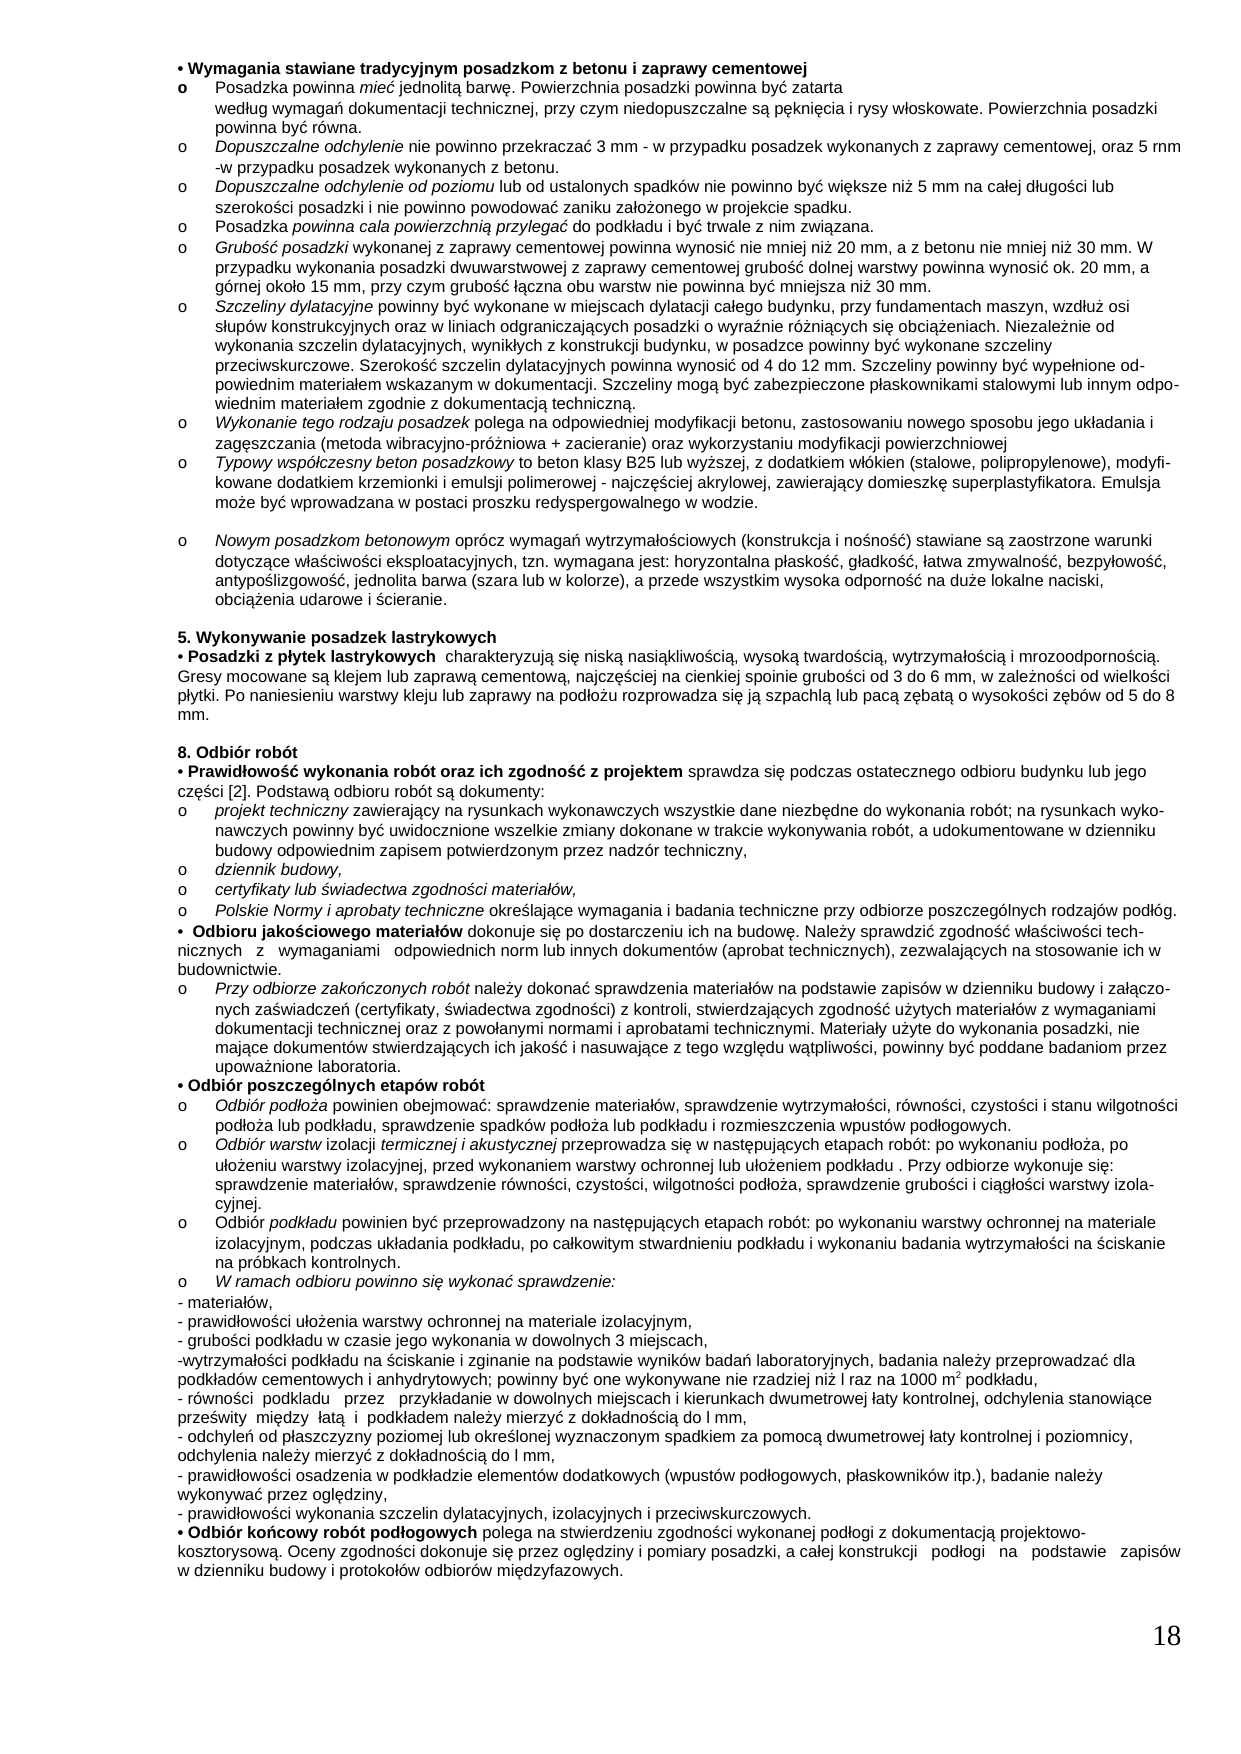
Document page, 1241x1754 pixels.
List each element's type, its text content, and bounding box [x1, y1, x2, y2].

list Odbiór podłoża powinien obejmować: sprawdzenie materiałów, sprawdzenie wytrzymałości, równości, czystości i stanu wilgotności podłoża lub podkładu, sprawdzenie spadków podłoża lub podkładu i rozmieszczenia wpustów podłogowych. [177, 1095, 1181, 1135]
list Odbiór podkładu powinien być przeprowadzony na następujących etapach robót: po wykonaniu warstwy ochronnej na materiale izolacyjnym, podczas układania podkładu, po całkowitym stwardnieniu podkładu i wykonaniu badania wytrzymałości na ściskanie na próbkach kontrolnych. [177, 1213, 1181, 1272]
text - grubości podkładu w czasie jego wykonania w dowolnych 3 miejscach, [177, 1331, 1181, 1350]
list Wykonanie tego rodzaju posadzek polega na odpowiedniej modyfikacji betonu, zastosowaniu nowego sposobu jego układania i zagęszczania (metoda wibracyjno-próżniowa + zacieranie) oraz wykorzystaniu modyfikacji powierzchniowej [177, 413, 1181, 453]
list Przy odbiorze zakończonych robót należy dokonać sprawdzenia materiałów na podstawie zapisów w dzienniku budowy i załączonych zaświadczeń (certyfikaty, świadectwa zgodności) z kontroli, stwierdzających zgodność użytych materiałów z wymaganiami dokumentacji technicznej oraz z powołanymi normami i aprobatami technicznymi. Materiały użyte do wykonania posadzki, nie mające dokumentów stwierdzających ich jakość i nasuwające z tego względu wątpliwości, powinny być poddane badaniom przez upoważnione laboratoria. [177, 979, 1181, 1076]
list Odbiór warstw izolacji termicznej i akustycznej przeprowadza się w następujących etapach robót: po wykonaniu podłoża, po ułożeniu warstwy izolacyjnej, przed wykonaniem warstwy ochronnej lub ułożeniem podkładu . Przy odbiorze wykonuje się: sprawdzenie materiałów, sprawdzenie równości, czystości, wilgotności podłoża, sprawdzenie grubości i ciągłości warstwy izolacyjnej. [177, 1135, 1181, 1213]
list Dopuszczalne odchylenie od poziomu lub od ustalonych spadków nie powinno być większe niż na całej długości lub szerokości posadzki i nie powinno powodować zaniku założonego w projekcie spadku. [177, 177, 1181, 217]
text • Prawidłowość wykonania robót oraz ich zgodność z projektem sprawdza się podczas ostatecznego odbioru budynku lub jego części [2]. Podstawą odbioru robót są dokumenty: [177, 762, 1181, 801]
list certyfikaty lub świadectwa zgodności materiałów, [177, 880, 1181, 901]
list Posadzka powinna mieć jednolitą barwę. Powierzchnia posadzki powinna być zatarta [177, 78, 1181, 99]
text • Odbioru jakościowego materiałów dokonuje się po dostarczeniu ich na budowę. Należy sprawdzić zgodność właściwości technicznych z wymaganiami odpowiednich norm lub innych dokumentów (aprobat technicznych), zezwalających na stosowanie ich w budownictwie. [177, 921, 1181, 979]
list W ramach odbioru powinno się wykonać sprawdzenie: [177, 1272, 1181, 1293]
list Posadzka powinna cala powierzchnią przylegać do podkładu i być trwale z nim związana. [177, 217, 1181, 237]
text • Odbiór końcowy robót podłogowych polega na stwierdzeniu zgodności wykonanej podłogi z dokumentacją projektowo-kosztorysową. Oceny zgodności dokonuje się przez oględziny i pomiary posadzki, a całej konstrukcji podłogi na podstawie zapisów w dzienniku budowy i protokołów odbiorów międzyfazowych. [177, 1523, 1181, 1580]
text - odchyleń od płaszczyzny poziomej lub określonej wyznaczonym spadkiem za pomocą dwumetrowej łaty kontrolnej i poziomnicy, odchylenia należy mierzyć z dokładnością do l mm, [177, 1427, 1181, 1465]
list Dopuszczalne odchylenie nie powinno przekraczać - w przypadku posadzek wykonanych z zaprawy cementowej, oraz 5 rnm -w przypadku posadzek wykonanych z betonu. [177, 137, 1181, 177]
list Grubość posadzki wykonanej z zaprawy cementowej powinna wynosić nie mniej niż , a z betonu nie mniej niż . W przypadku wykonania posadzki dwuwarstwowej z zaprawy cementowej grubość dolnej warstwy powinna wynosić ok. , a górnej około , przy czym grubość łączna obu warstw nie powinna być mniejsza niż . [177, 237, 1181, 296]
list Szczeliny dylatacyjne powinny być wykonane w miejscach dylatacji całego budynku, przy fundamentach maszyn, wzdłuż osi słupów konstrukcyjnych oraz w liniach odgraniczających posadzki o wyraźnie różniących się obciążeniach. Niezależnie od wykonania szczelin dylatacyjnych, wynikłych z konstrukcji budynku, w posadzce powinny być wykonane szczeliny przeciwskurczowe. Szerokość szczelin dylatacyjnych powinna wynosić od 4 do . Szczeliny powinny być wypełnione odpowiednim materiałem wskazanym w dokumentacji. Szczeliny mogą być zabezpieczone płaskownikami stalowymi lub innym odpowiednim materiałem zgodnie z dokumentacją techniczną. [177, 296, 1181, 413]
text -wytrzymałości podkładu na ściskanie i zginanie na podstawie wyników badań laboratoryjnych, badania należy przeprowadzać dla podkładów cementowych i anhydrytowych; powinny być one wykonywane nie rzadziej niż l raz na podkładu, [177, 1350, 1181, 1389]
list Polskie Normy i aprobaty techniczne określające wymagania i badania techniczne przy odbiorze poszczególnych rodzajów podłóg. [177, 901, 1181, 921]
text • Posadzki z płytek lastrykowych charakteryzują się niską nasiąkliwością, wysoką twardością, wytrzymałością i mrozoodpornością. Gresy mocowane są klejem lub zaprawą cementową, najczęściej na cienkiej spoinie grubości od 3 do , w zależności od wielkości płytki. Po naniesieniu warstwy kleju lub zaprawy na podłożu rozprowadza się ją szpachlą lub pacą zębatą o wysokości zębów od 5 do . [177, 647, 1181, 724]
text - równości podkladu przez przykładanie w dowolnych miejscach i kierunkach dwumetrowej łaty kontrolnej, odchylenia stanowiące prześwity między łatą i podkładem należy mierzyć z dokładnością do l mm, [177, 1389, 1181, 1427]
text - prawidłowości ułożenia warstwy ochronnej na materiale izolacyjnym, [177, 1312, 1181, 1331]
list Nowym posadzkom betonowym oprócz wymagań wytrzymałościowych (konstrukcja i nośność) stawiane są zaostrzone warunki dotyczące właściwości eksploatacyjnych, tzn. wymagana jest: horyzontalna płaskość, gładkość, łatwa zmywalność, bezpyłowość, antypoślizgowość, jednolita barwa (szara lub w kolorze), a przede wszystkim wysoka odporność na duże lokalne naciski, obciążenia udarowe i ścieranie. [177, 531, 1181, 609]
list Typowy współczesny beton posadzkowy to beton klasy B25 lub wyższej, z dodatkiem włókien (stalowe, polipropylenowe), modyfikowane dodatkiem krzemionki i emulsji polimerowej - najczęściej akrylowej, zawierający domieszkę superplastyfikatora. Emulsja może być wprowadzana w postaci proszku redyspergowalnego w wodzie. [177, 453, 1181, 512]
text • Wymagania stawiane tradycyjnym posadzkom z betonu i zaprawy cementowej [177, 59, 1181, 78]
text 8. Odbiór robót [177, 743, 1181, 762]
text - prawidłowości wykonania szczelin dylatacyjnych, izolacyjnych i przeciwskurczowych. [177, 1504, 1181, 1523]
list dziennik budowy, [177, 859, 1181, 880]
text - materiałów, [177, 1293, 1181, 1312]
text • Odbiór poszczególnych etapów robót [177, 1076, 1181, 1095]
text 5. Wykonywanie posadzek lastrykowych [177, 628, 1181, 647]
text - prawidłowości osadzenia w podkładzie elementów dodatkowych (wpustów podłogowych, płaskowników itp.), badanie należy wykonywać przez oględziny, [177, 1465, 1181, 1504]
list projekt techniczny zawierający na rysunkach wykonawczych wszystkie dane niezbędne do wykonania robót; na rysunkach wykonawczych powinny być uwidocznione wszelkie zmiany dokonane w trakcie wykonywania robót, a udokumentowane w dzienniku budowy odpowiednim zapisem potwierdzonym przez nadzór techniczny, [177, 801, 1181, 859]
text według wymagań dokumentacji technicznej, przy czym niedopuszczalne są pęknięcia i rysy włoskowate. Powierzchnia posadzki powinna być równa. [215, 99, 1181, 137]
